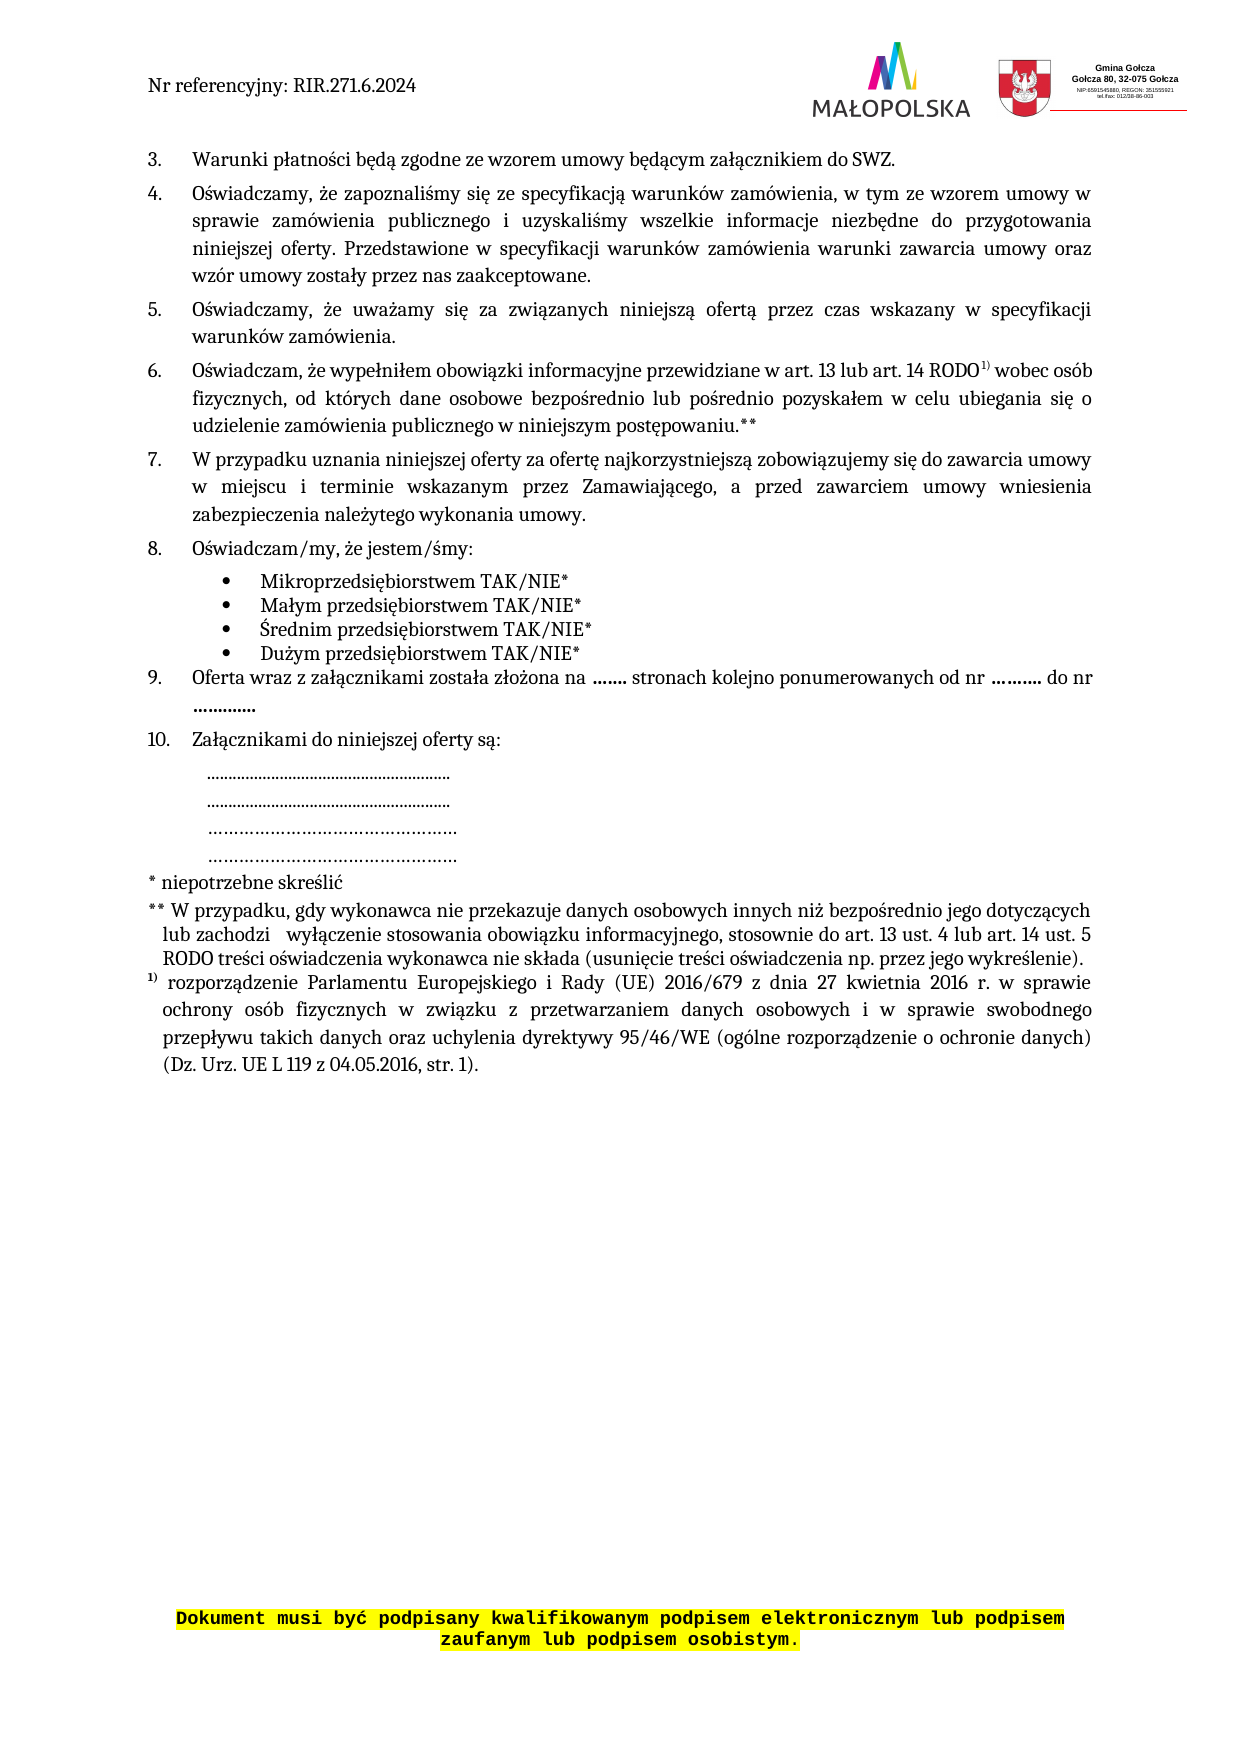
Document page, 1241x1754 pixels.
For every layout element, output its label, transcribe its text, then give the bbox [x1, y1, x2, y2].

list Dużym przedsiębiorstwem TAK/NIE* [223, 642, 1093, 666]
list ......................................................... [207, 761, 1093, 785]
list 1) rozporządzenie Parlamentu Europejskiego i Rady (UE) 2016/679 z dnia 27 kwietnia 2016 r. w sprawie ochrony osób fizycznych w związku z przetwarzaniem danych osobowych i w sprawie swobodnego przepływu takich danych oraz uchylenia dyrektywy 95/46/WE (ogólne rozporządzenie o ochronie danych) (Dz. Urz. UE L 119 z 04.05.2016, str. 1). [148, 970, 1093, 1077]
list Oświadczam, że wypełniłem obowiązki informacyjne przewidziane w art. 13 lub art. 14 RODO1) wobec osób fizycznych, od których dane osobowe bezpośrednio lub pośrednio pozyskałem w celu ubiegania się o udzielenie zamówienia publicznego w niniejszym postępowaniu.** [148, 359, 1093, 438]
list ………………………………………… [207, 816, 1093, 840]
list Warunki płatności będą zgodne ze wzorem umowy będącym załącznikiem do SWZ. [148, 148, 1093, 172]
picture [808, 36, 975, 123]
list ** W przypadku, gdy wykonawca nie przekazuje danych osobowych innych niż bezpośrednio jego dotyczących lub zachodzi wyłączenie stosowania obowiązku informacyjnego, stosownie do art. 13 ust. 4 lub art. 14 ust. 5 RODO treści oświadczenia wykonawca nie składa (usunięcie treści oświadczenia np. przez jego wykreślenie). [148, 898, 1093, 970]
list ………………………………………… [207, 843, 1093, 867]
list Oświadczamy, że zapoznaliśmy się ze specyfikacją warunków zamówienia, w tym ze wzorem umowy w sprawie zamówienia publicznego i uzyskaliśmy wszelkie informacje niezbędne do przygotowania niniejszej oferty. Przedstawione w specyfikacji warunków zamówienia warunki zawarcia umowy oraz wzór umowy zostały przez nas zaakceptowane. [148, 181, 1093, 288]
list Oświadczam/my, że jestem/śmy: [148, 536, 1093, 560]
list Mikroprzedsiębiorstwem TAK/NIE* [223, 570, 1093, 594]
list ......................................................... [207, 788, 1093, 812]
list W przypadku uznania niniejszej oferty za ofertę najkorzystniejszą zobowiązujemy się do zawarcia umowy w miejscu i terminie wskazanym przez Zamawiającego, a przed zawarciem umowy wniesienia zabezpieczenia należytego wykonania umowy. [148, 448, 1093, 527]
list Oświadczamy, że uważamy się za związanych niniejszą ofertą przez czas wskazany w specyfikacji warunków zamówienia. [148, 298, 1093, 349]
list Oferta wraz z załącznikami została złożona na ….... stronach kolejno ponumerowanych od nr …….... do nr ….......... [148, 666, 1093, 717]
list Średnim przedsiębiorstwem TAK/NIE* [223, 618, 1093, 642]
list * niepotrzebne skreślić [148, 871, 1093, 895]
list Załącznikami do niniejszej oferty są: [148, 727, 1093, 751]
list Małym przedsiębiorstwem TAK/NIE* [223, 594, 1093, 618]
